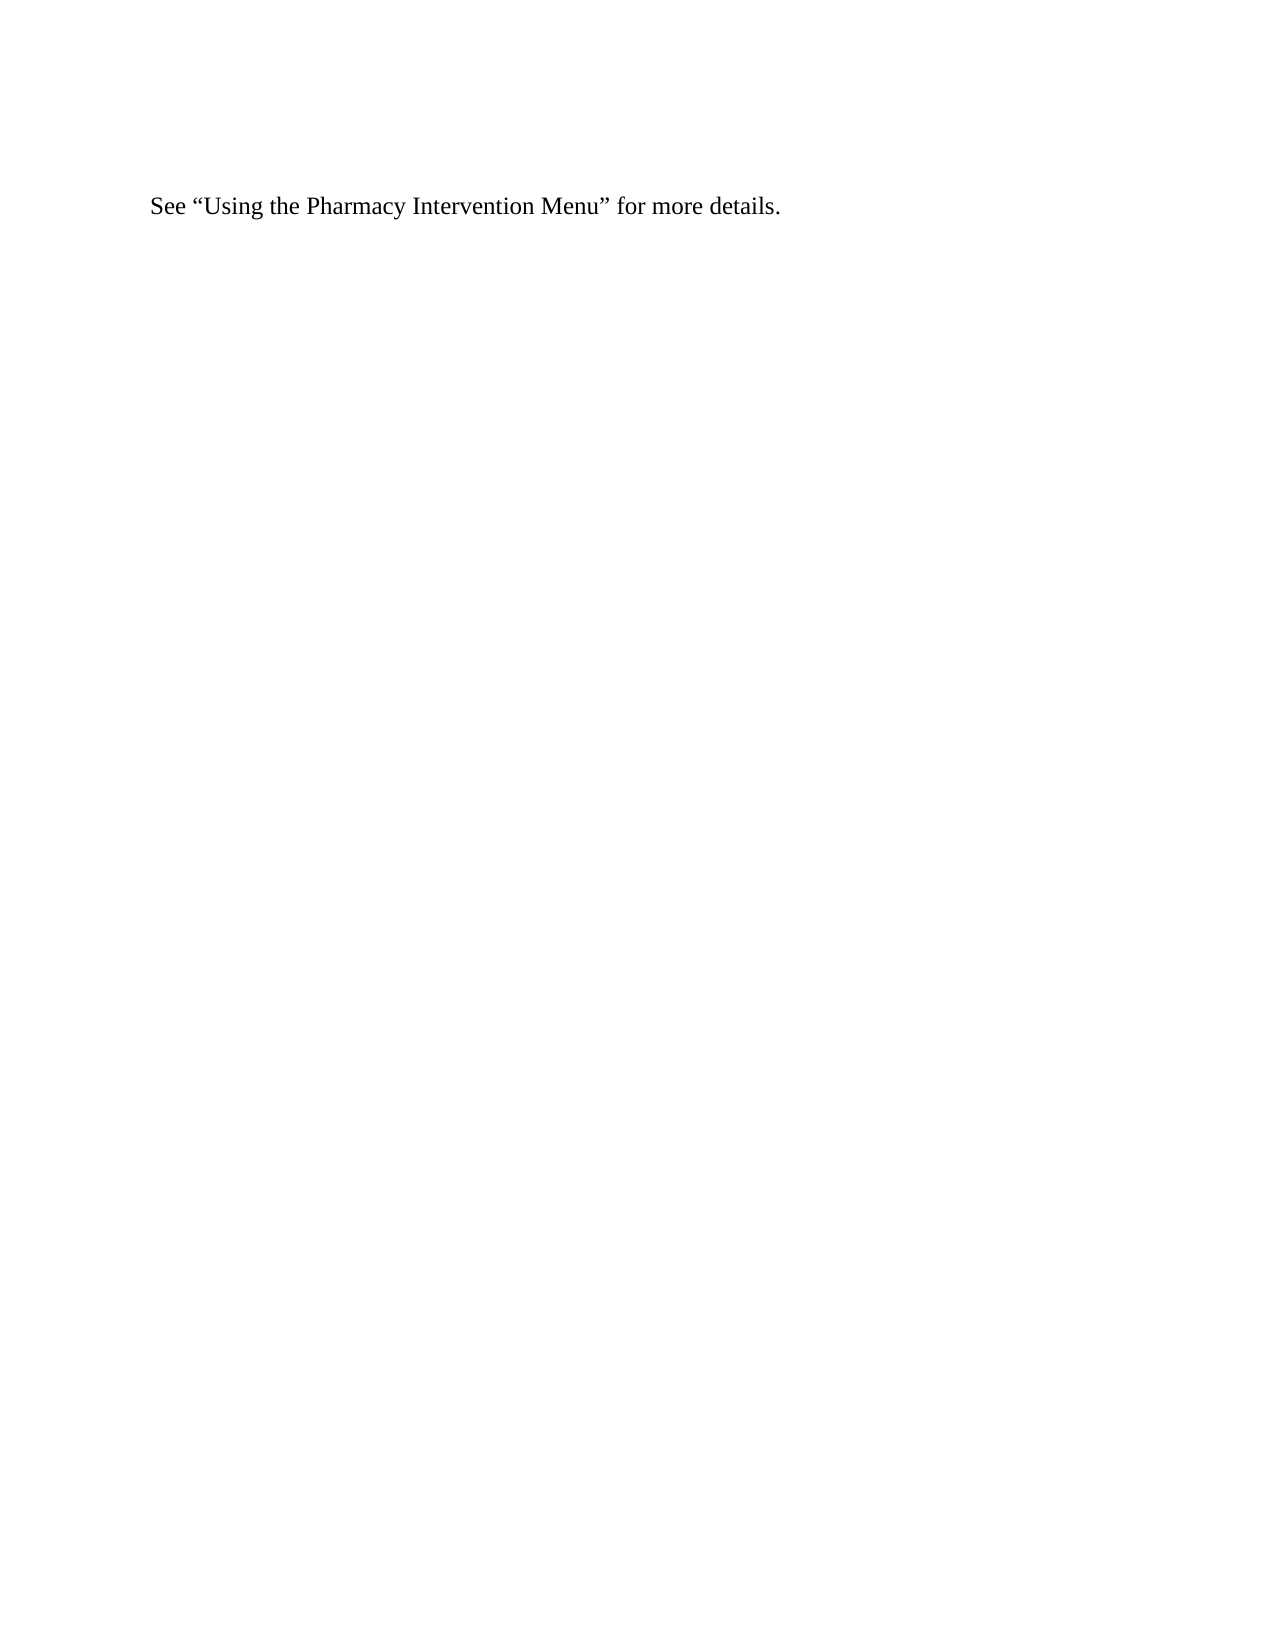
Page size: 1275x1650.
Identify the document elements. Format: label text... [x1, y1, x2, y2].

text See “Using the Pharmacy Intervention Menu” for more details. [150, 191, 1125, 220]
